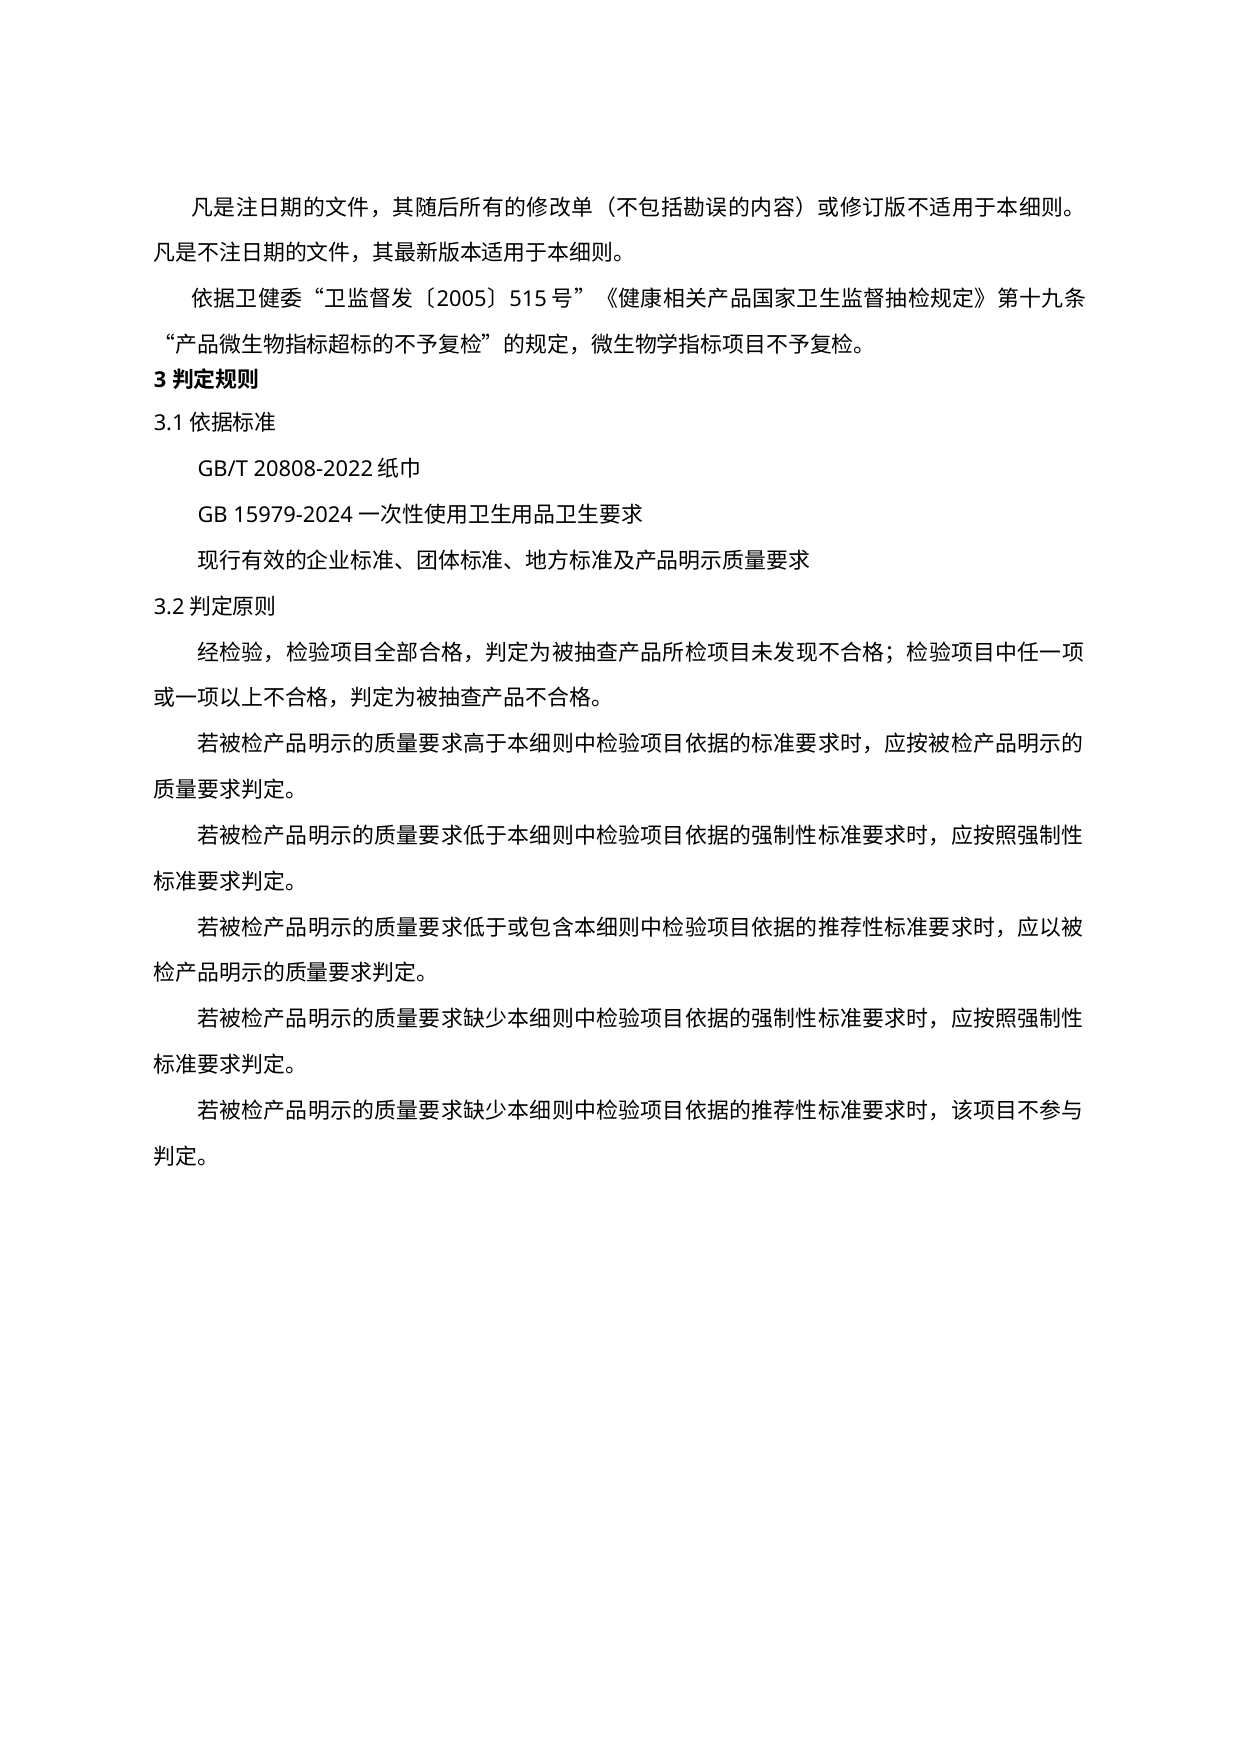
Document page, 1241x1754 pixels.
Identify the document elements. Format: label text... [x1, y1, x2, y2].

text 3 判定规则 [153, 362, 1087, 394]
text 若被检产品明示的质量要求缺少本细则中检验项目依据的推荐性标准要求时，该项目不参与判定。 [153, 1082, 1087, 1173]
text 依据卫健委“卫监督发〔2005〕515号”《健康相关产品国家卫生监督抽检规定》第十九条“产品微生物指标超标的不予复检”的规定，微生物学指标项目不予复检。 [153, 270, 1087, 362]
text 3.2判定原则 [153, 577, 1087, 623]
text 现行有效的企业标准、团体标准、地方标准及产品明示质量要求 [153, 532, 1087, 577]
text GB 15979-2024 一次性使用卫生用品卫生要求 [153, 486, 1087, 532]
text GB/T 20808-2022纸巾 [153, 440, 1087, 486]
text 若被检产品明示的质量要求高于本细则中检验项目依据的标准要求时，应按被检产品明示的质量要求判定。 [153, 715, 1087, 807]
text 若被检产品明示的质量要求缺少本细则中检验项目依据的强制性标准要求时，应按照强制性标准要求判定。 [153, 990, 1087, 1082]
text 经检验，检验项目全部合格，判定为被抽查产品所检项目未发现不合格；检验项目中任一项或一项以上不合格，判定为被抽查产品不合格。 [153, 623, 1087, 715]
text 3.1依据标准 [153, 394, 1087, 440]
text 若被检产品明示的质量要求低于本细则中检验项目依据的强制性标准要求时，应按照强制性标准要求判定。 [153, 807, 1087, 898]
text 若被检产品明示的质量要求低于或包含本细则中检验项目依据的推荐性标准要求时，应以被检产品明示的质量要求判定。 [153, 898, 1087, 990]
text 凡是注日期的文件，其随后所有的修改单（不包括勘误的内容）或修订版不适用于本细则。凡是不注日期的文件，其最新版本适用于本细则。 [153, 178, 1087, 270]
